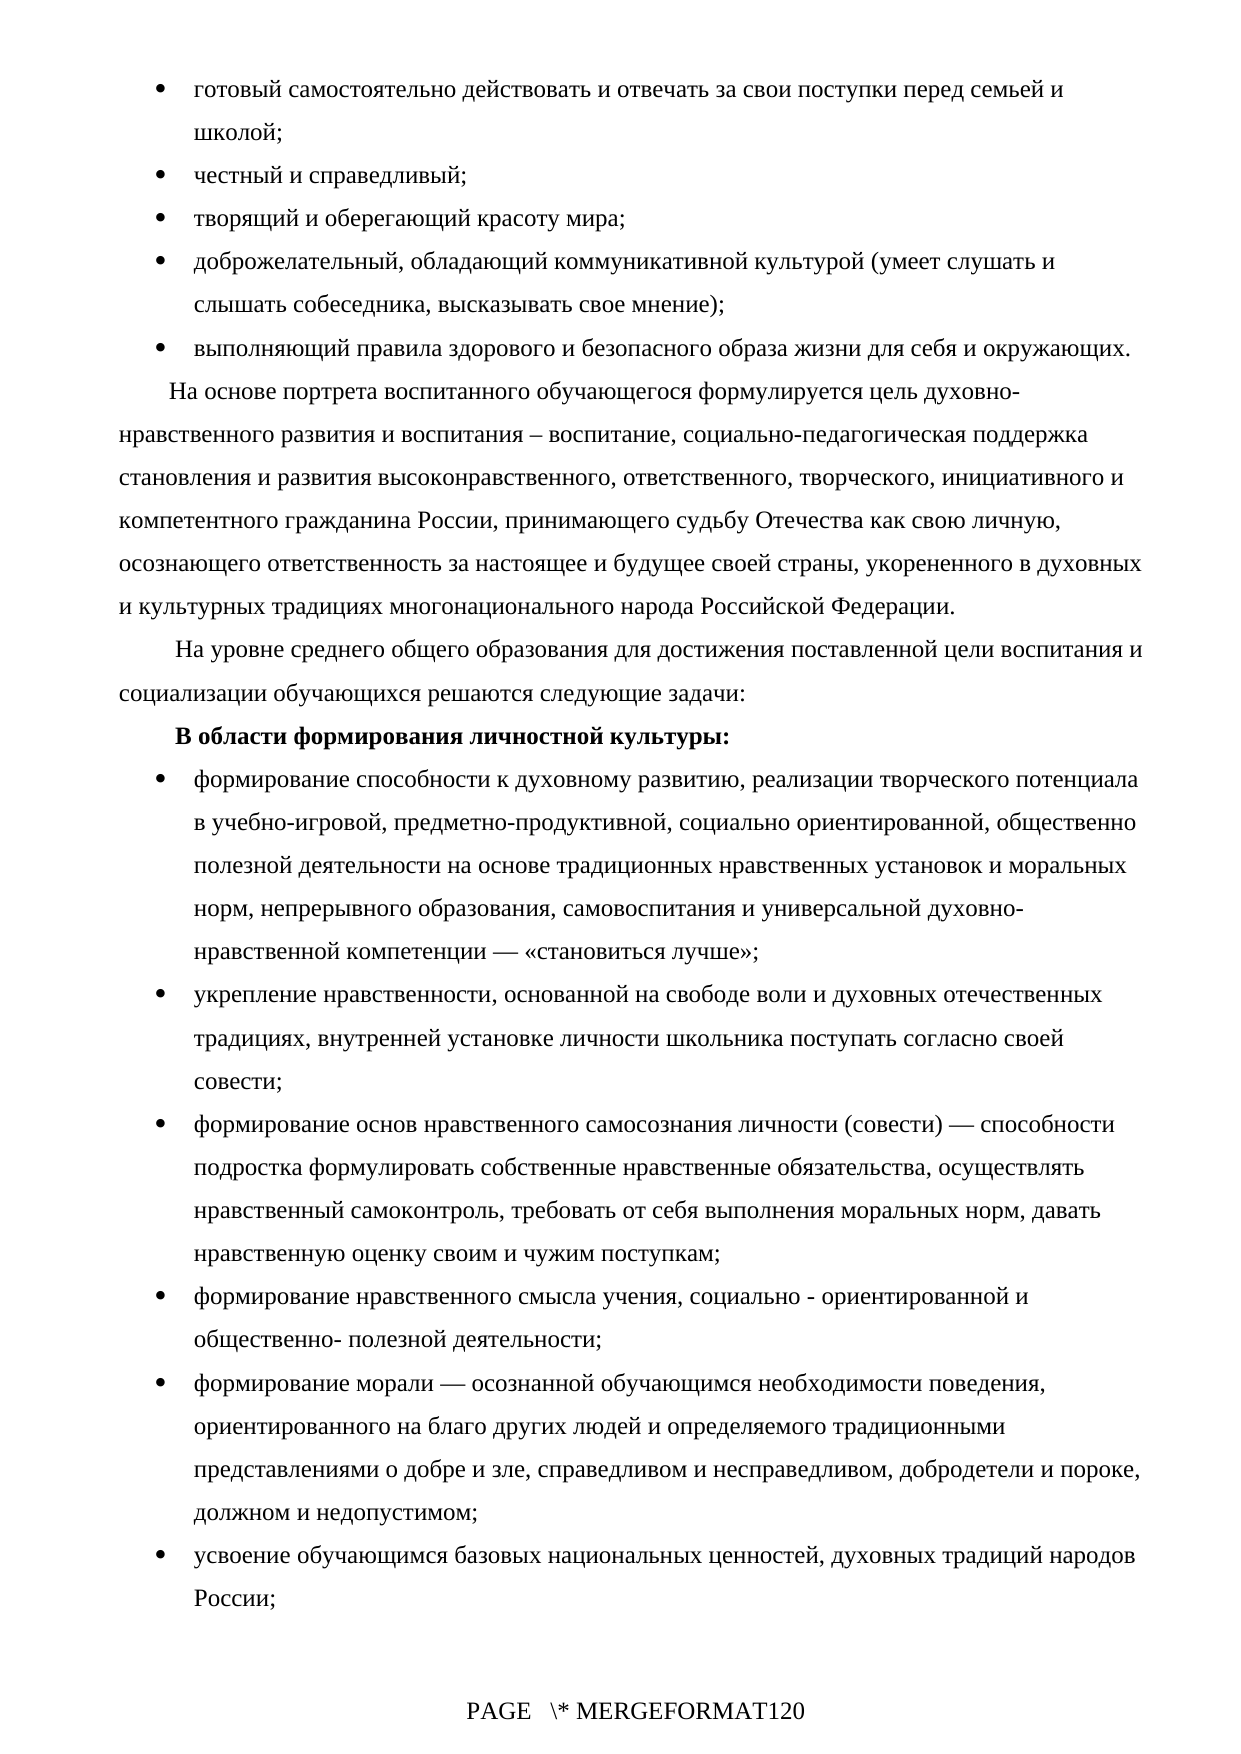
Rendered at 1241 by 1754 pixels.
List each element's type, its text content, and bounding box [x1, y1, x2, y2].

list доброжелательный, обладающий коммуникативной культурой (умеет слушать и слышать собеседника, высказывать свое мнение); [156, 246, 1153, 318]
text На уровне среднего общего образования для достижения поставленной цели воспитания и социализации обучающихся решаются следующие задачи: [119, 634, 1153, 706]
list выполняющий правила здорового и безопасного образа жизни для себя и окружающих. [156, 333, 1153, 361]
list честный и справедливый; [156, 160, 1153, 189]
text На основе портрета воспитанного обучающегося формулируется цель духовно-нравственного развития и воспитания – воспитание, социально-педагогическая поддержка становления и развития высоконравственного, ответственного, творческого, инициативного и компетентного гражданина России, принимающего судьбу Отечества как свою личную, осознающего ответственность за настоящее и будущее своей страны, укорененного в духовных и культурных традициях многонационального народа Российской Федерации. [119, 376, 1153, 620]
list формирование способности к духовному развитию, реализации творческого потенциала в учебно-игровой, предметно-продуктивной, социально ориентированной, общественно полезной деятельности на основе традиционных нравственных установок и моральных норм, непрерывного образования, самовоспитания и универсальной духовно-нравственной компетенции — «становиться лучше»; [156, 764, 1153, 965]
list формирование основ нравственного самосознания личности (совести) — способности подростка формулировать собственные нравственные обязательства, осуществлять нравственный самоконтроль, требовать от себя выполнения моральных норм, давать нравственную оценку своим и чужим поступкам; [156, 1109, 1153, 1267]
list формирование нравственного смысла учения, социально - ориентированной и общественно- полезной деятельности; [156, 1281, 1153, 1353]
list укрепление нравственности, основанной на свободе воли и духовных отечественных традициях, внутренней установке личности школьника поступать согласно своей совести; [156, 979, 1153, 1094]
text В области формирования личностной культуры: [119, 721, 1153, 749]
list формирование морали — осознанной обучающимся необходимости поведения, ориентированного на благо других людей и определяемого традиционными представлениями о добре и зле, справедливом и несправедливом, добродетели и пороке, должном и недопустимом; [156, 1368, 1153, 1526]
list готовый самостоятельно действовать и отвечать за свои поступки перед семьей и школой; [156, 74, 1153, 146]
list усвоение обучающимся базовых национальных ценностей, духовных традиций народов России; [156, 1540, 1153, 1612]
list творящий и оберегающий красоту мира; [156, 203, 1153, 232]
